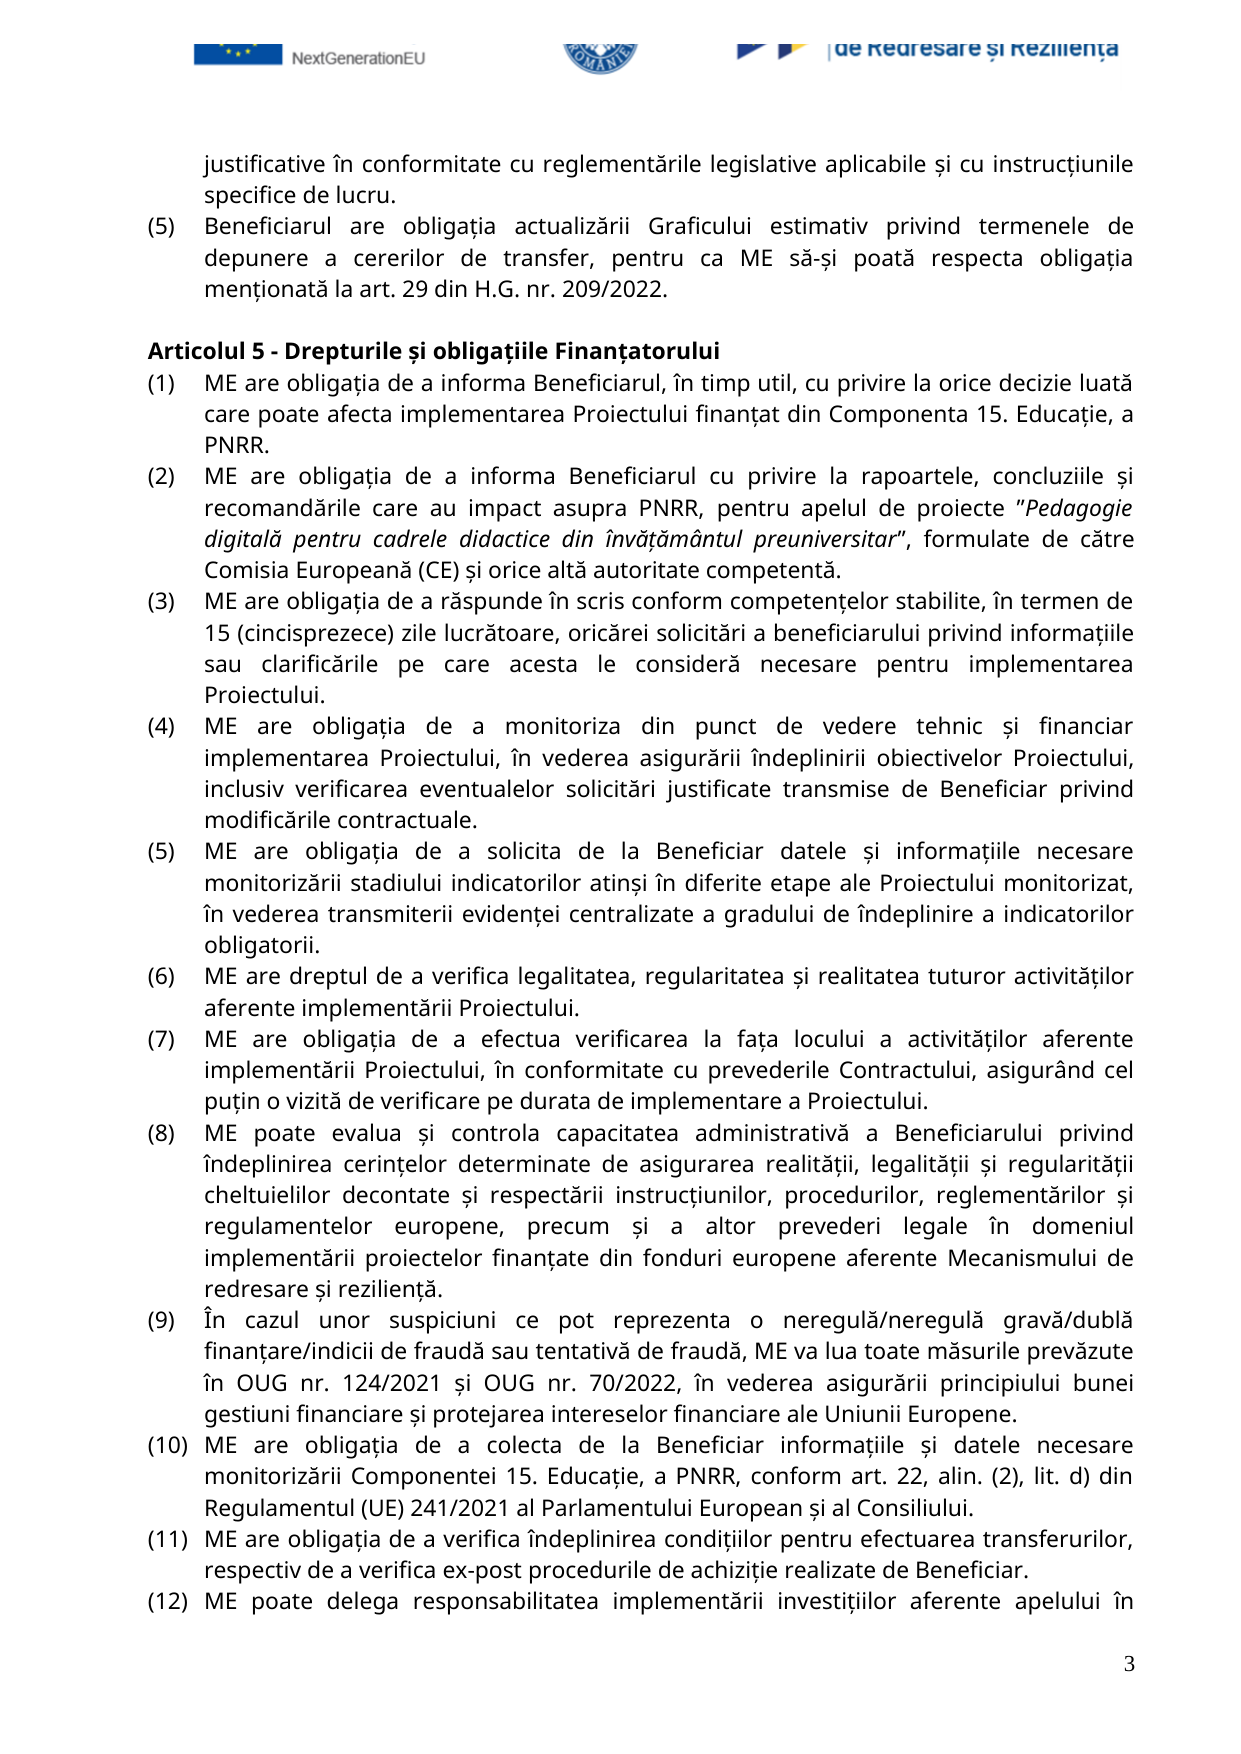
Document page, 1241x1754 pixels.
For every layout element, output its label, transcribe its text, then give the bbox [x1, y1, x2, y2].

list ME are obligația de a solicita de la Beneficiar datele și informațiile necesare monitorizării stadiului indicatorilor atinși în diferite etape ale Proiectului monitorizat, în vederea transmiterii evidenței centralizate a gradului de îndeplinire a indicatorilor obligatorii. [148, 835, 1135, 960]
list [148, 1585, 1135, 1616]
list ME poate evalua și controla capacitatea administrativă a Beneficiarului privind îndeplinirea cerințelor determinate de asigurarea realității, legalității și regularității cheltuielilor decontate și respectării instrucțiunilor, procedurilor, reglementărilor și regulamentelor europene, precum și a altor prevederi legale în domeniul implementării proiectelor finanțate din fonduri europene aferente Mecanismului de redresare și reziliență. [148, 1116, 1135, 1304]
text Articolul 5 - Drepturile și obligațiile Finanțatorului [148, 335, 1135, 366]
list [148, 148, 1135, 210]
list ME are obligația de a verifica îndeplinirea condițiilor pentru efectuarea transferurilor, respectiv de a verifica ex-post procedurile de achiziție realizate de Beneficiar. [148, 1523, 1135, 1585]
list ME are obligația de a informa Beneficiarul, în timp util, cu privire la orice decizie luată care poate afecta implementarea Proiectului finanțat din Componenta 15. Educație, a PNRR. [148, 366, 1135, 460]
list ME are obligația de a monitoriza din punct de vedere tehnic și financiar implementarea Proiectului, în vederea asigurării îndeplinirii obiectivelor Proiectului, inclusiv verificarea eventualelor solicitări justificate transmise de Beneficiar privind modificările contractuale. [148, 710, 1135, 835]
list ME are obligația de a informa Beneficiarul cu privire la rapoartele, concluziile și recomandările care au impact asupra PNRR, pentru apelul de proiecte ”Pedagogie digitală pentru cadrele didactice din învățământul preuniversitar”, formulate de către Comisia Europeană (CE) și orice altă autoritate competentă. [148, 460, 1135, 585]
list ME are obligația de a colecta de la Beneficiar informațiile și datele necesare monitorizării Componentei 15. Educație, a PNRR, conform art. 22, alin. (2), lit. d) din Regulamentul (UE) 241/2021 al Parlamentului European și al Consiliului. [148, 1429, 1135, 1523]
list ME are obligația de a răspunde în scris conform competențelor stabilite, în termen de 15 (cincisprezece) zile lucrătoare, oricărei solicitări a beneficiarului privind informațiile sau clarificările pe care acesta le consideră necesare pentru implementarea Proiectului. [148, 585, 1135, 710]
list ME are obligația de a efectua verificarea la fața locului a activităților aferente implementării Proiectului, în conformitate cu prevederile Contractului, asigurând cel puțin o vizită de verificare pe durata de implementare a Proiectului. [148, 1023, 1135, 1116]
list ME are dreptul de a verifica legalitatea, regularitatea și realitatea tuturor activităților aferente implementării Proiectului. [148, 960, 1135, 1023]
list În cazul unor suspiciuni ce pot reprezenta o neregulă/neregulă gravă/dublă finanțare/indicii de fraudă sau tentativă de fraudă, ME va lua toate măsurile prevăzute în OUG nr. 124/2021 și OUG nr. 70/2022, în vederea asigurării principiului bunei gestiuni financiare și protejarea intereselor financiare ale Uniunii Europene. [148, 1304, 1135, 1429]
list Beneficiarul are obligația actualizării Graficului estimativ privind termenele de depunere a cererilor de transfer, pentru ca ME să-și poată respecta obligația menționată la art. 29 din H.G. nr. 209/2022. [148, 210, 1135, 304]
picture [147, 44, 1123, 91]
